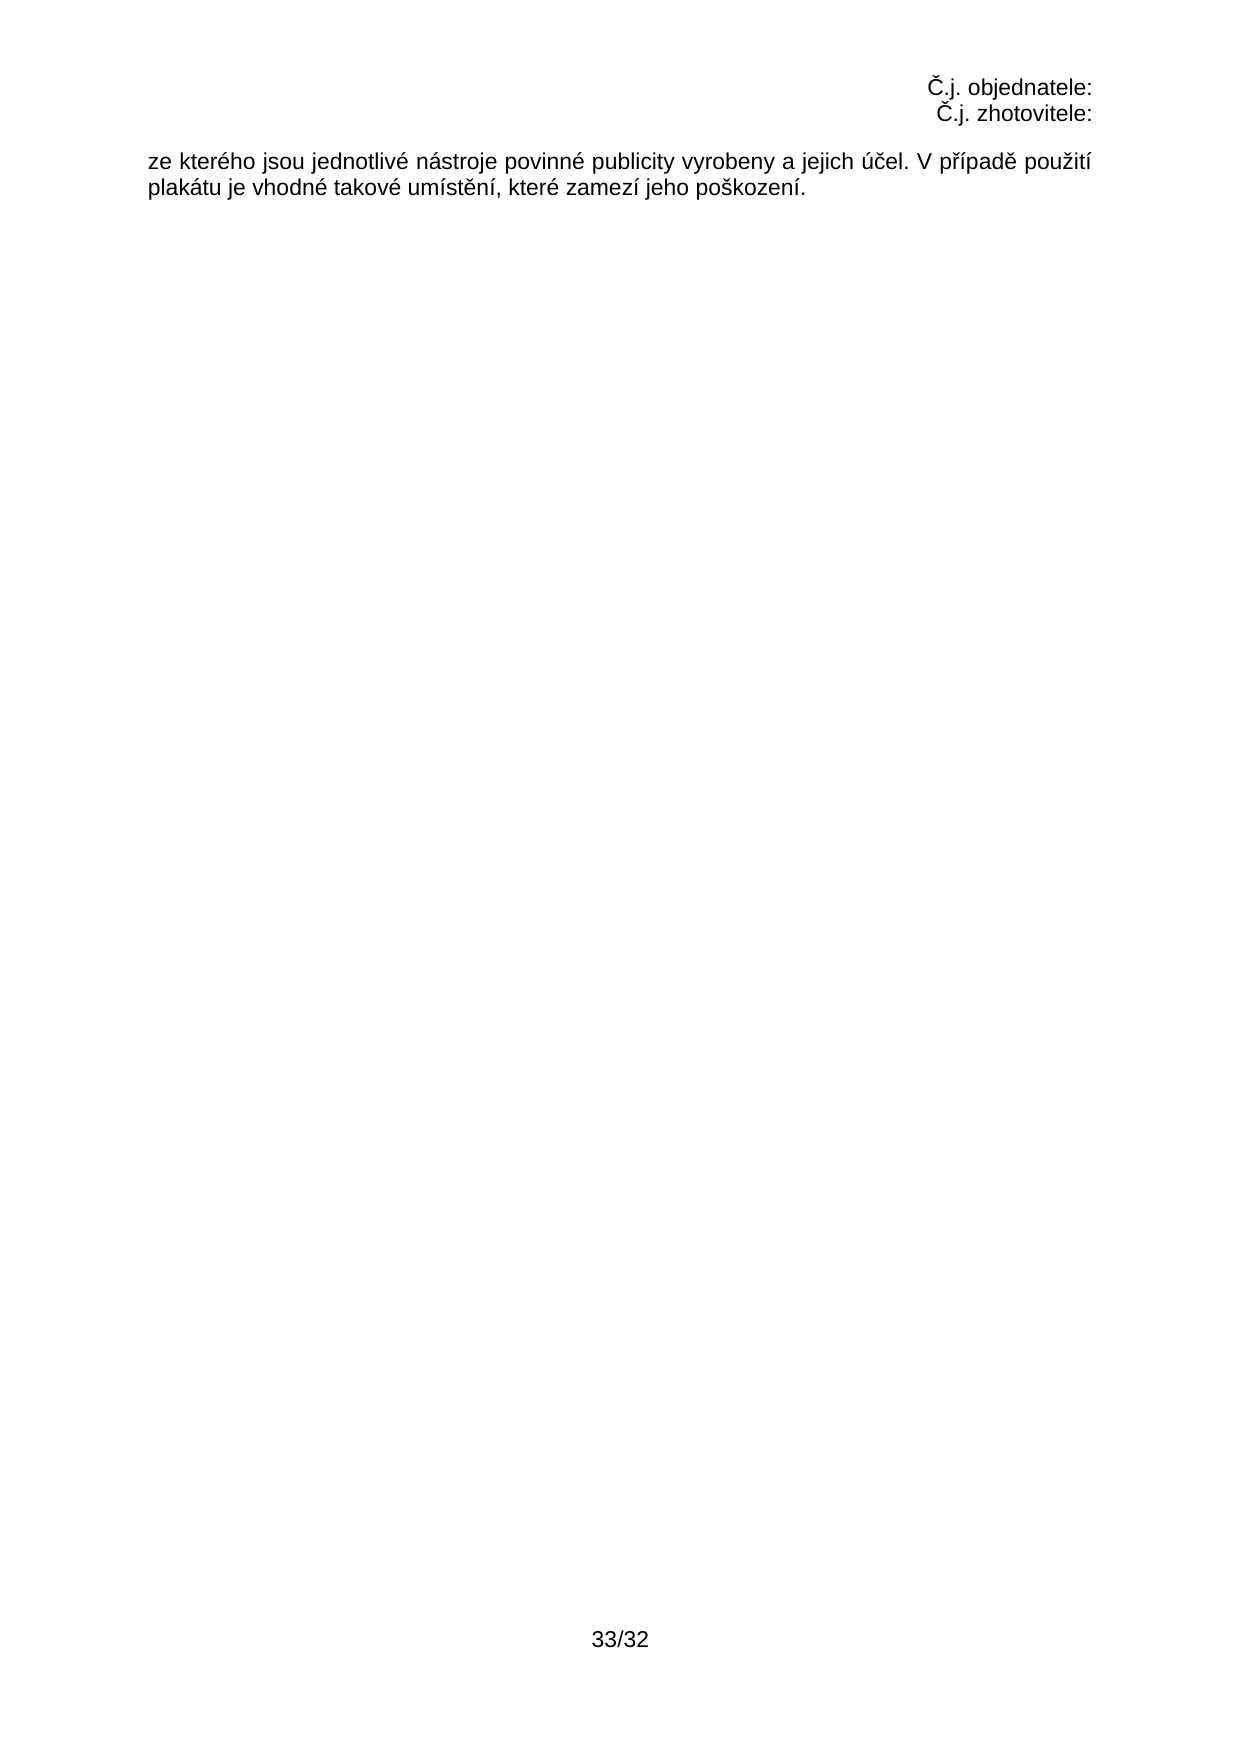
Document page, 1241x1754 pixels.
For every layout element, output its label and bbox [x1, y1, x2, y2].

text [148, 148, 1093, 200]
